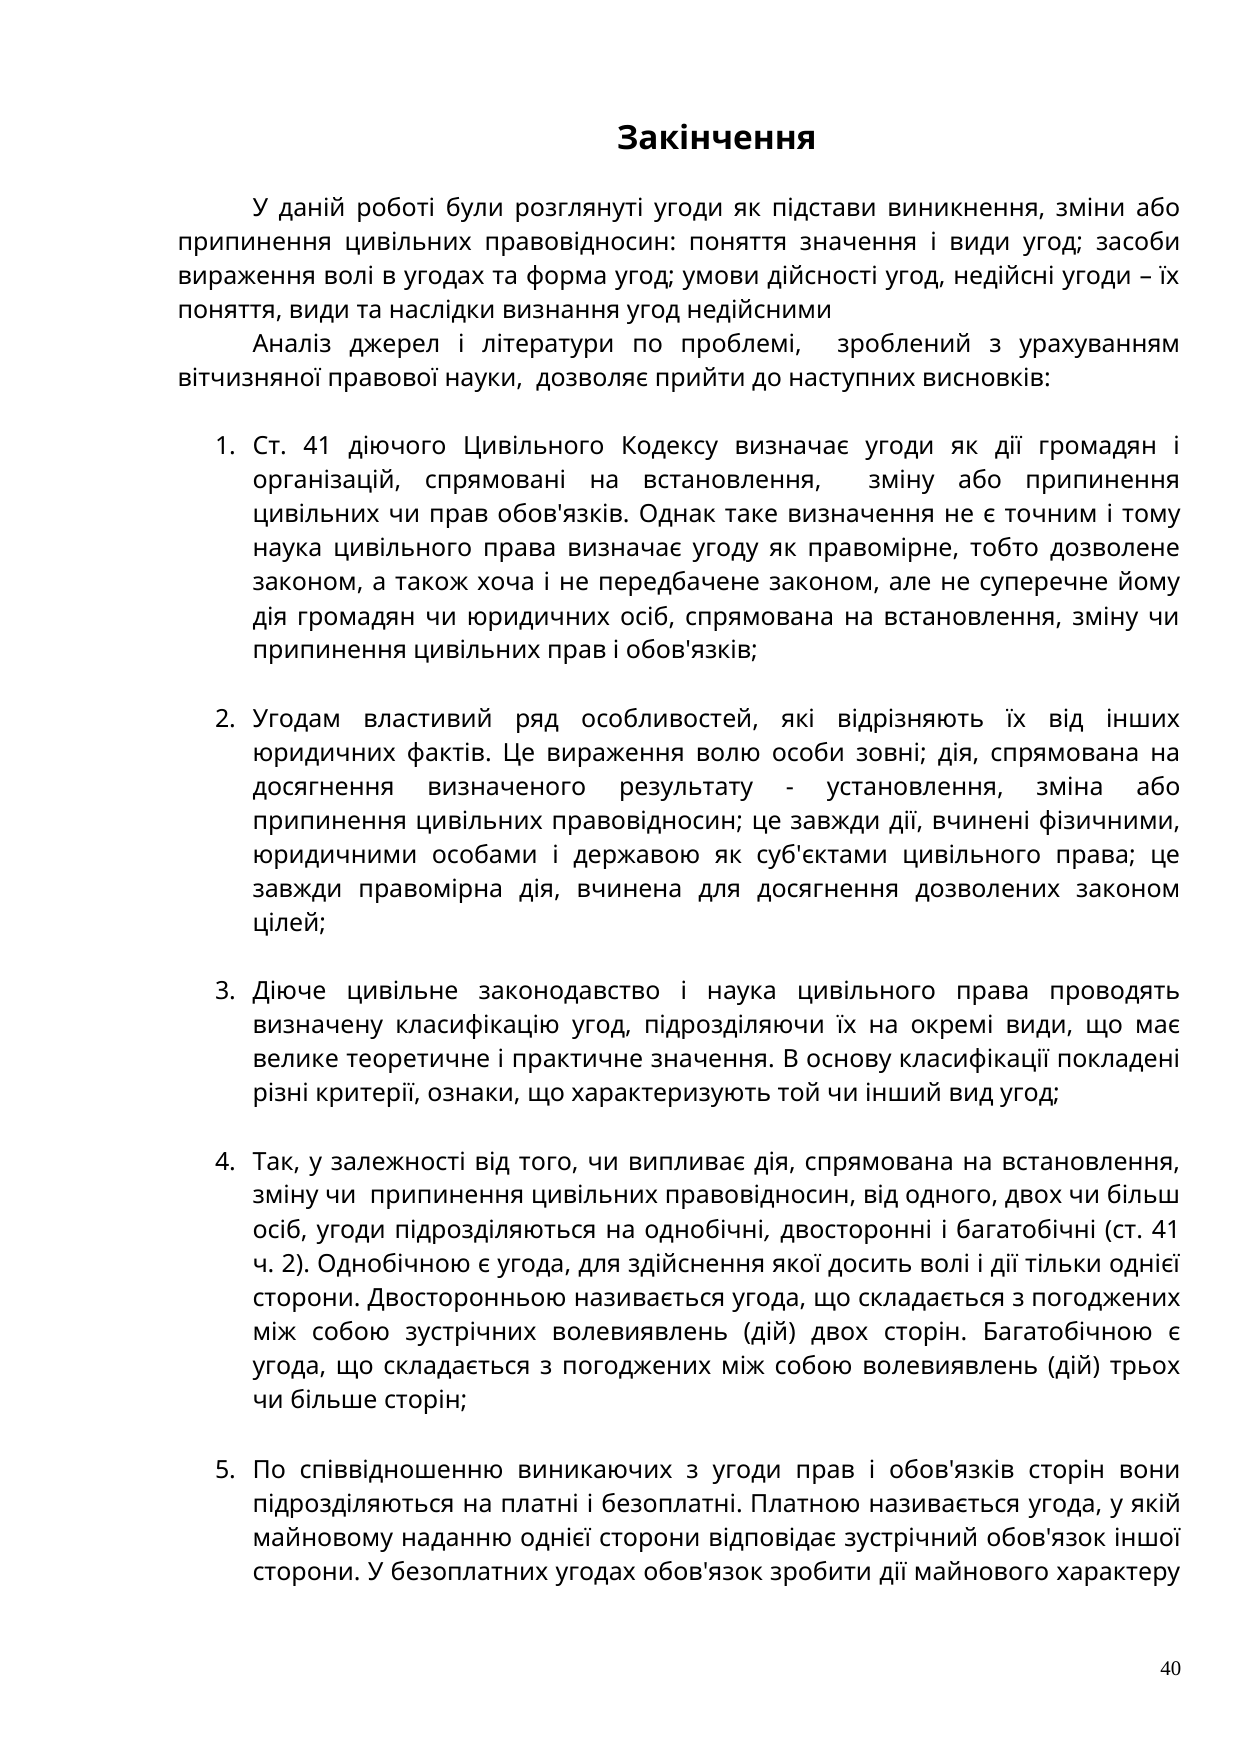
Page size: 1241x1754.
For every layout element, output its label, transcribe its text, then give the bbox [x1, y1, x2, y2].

list Угодам властивий ряд особливостей, які відрізняють їх від інших юридичних фактів. Це вираження волю особи зовні; дія, спрямована на досягнення визначеного результату - установлення, зміна або припинення цивільних правовідносин; це завжди дії, вчинені фізичними, юридичними особами і державою як суб'єктами цивільного права; це завжди правомірна дія, вчинена для досягнення дозволених законом цілей; [215, 700, 1181, 939]
subtitle Закінчення [177, 114, 1181, 159]
text У даній роботі були розглянуті угоди як підстави виникнення, зміни або припинення цивільних правовідносин: поняття значення і види угод; засоби вираження волі в угодах та форма угод; умови дійсності угод, недійсні угоди – їх поняття, види та наслідки визнання угод недійсними [177, 189, 1181, 326]
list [215, 1452, 1181, 1588]
text Аналіз джерел і літератури по проблемі, зроблений з урахуванням вітчизняної правової науки, дозволяє прийти до наступних висновків: [177, 326, 1181, 394]
list Діюче цивільне законодавство і наука цивільного права проводять визначену класифікацію угод, підрозділяючи їх на окремі види, що має велике теоретичне і практичне значення. В основу класифікації покладені різні критерії, ознаки, що характеризують той чи інший вид угод; [215, 973, 1181, 1109]
list Ст. 41 діючого Цивільного Кодексу визначає угоди як дії громадян і організацій, спрямовані на встановлення, зміну або припинення цивільних чи прав обов'язків. Однак таке визначення не є точним і тому наука цивільного права визначає угоду як правомірне, тобто дозволене законом, а також хоча і не передбачене законом, але не суперечне йому дія громадян чи юридичних осіб, спрямована на встановлення, зміну чи припинення цивільних прав і обов'язків; [215, 428, 1181, 666]
list Так, у залежності від того, чи випливає дія, спрямована на встановлення, зміну чи припинення цивільних правовідносин, від одного, двох чи більш осіб, угоди підрозділяються на однобічні, двосторонні і багатобічні (ст. 41 ч. 2). Однобічною є угода, для здійснення якої досить волі і дії тільки однієї сторони. Двосторонньою називається угода, що складається з погоджених між собою зустрічних волевиявлень (дій) двох сторін. Багатобічною є угода, що складається з погоджених між собою волевиявлень (дій) трьох чи більше сторін; [215, 1143, 1181, 1416]
